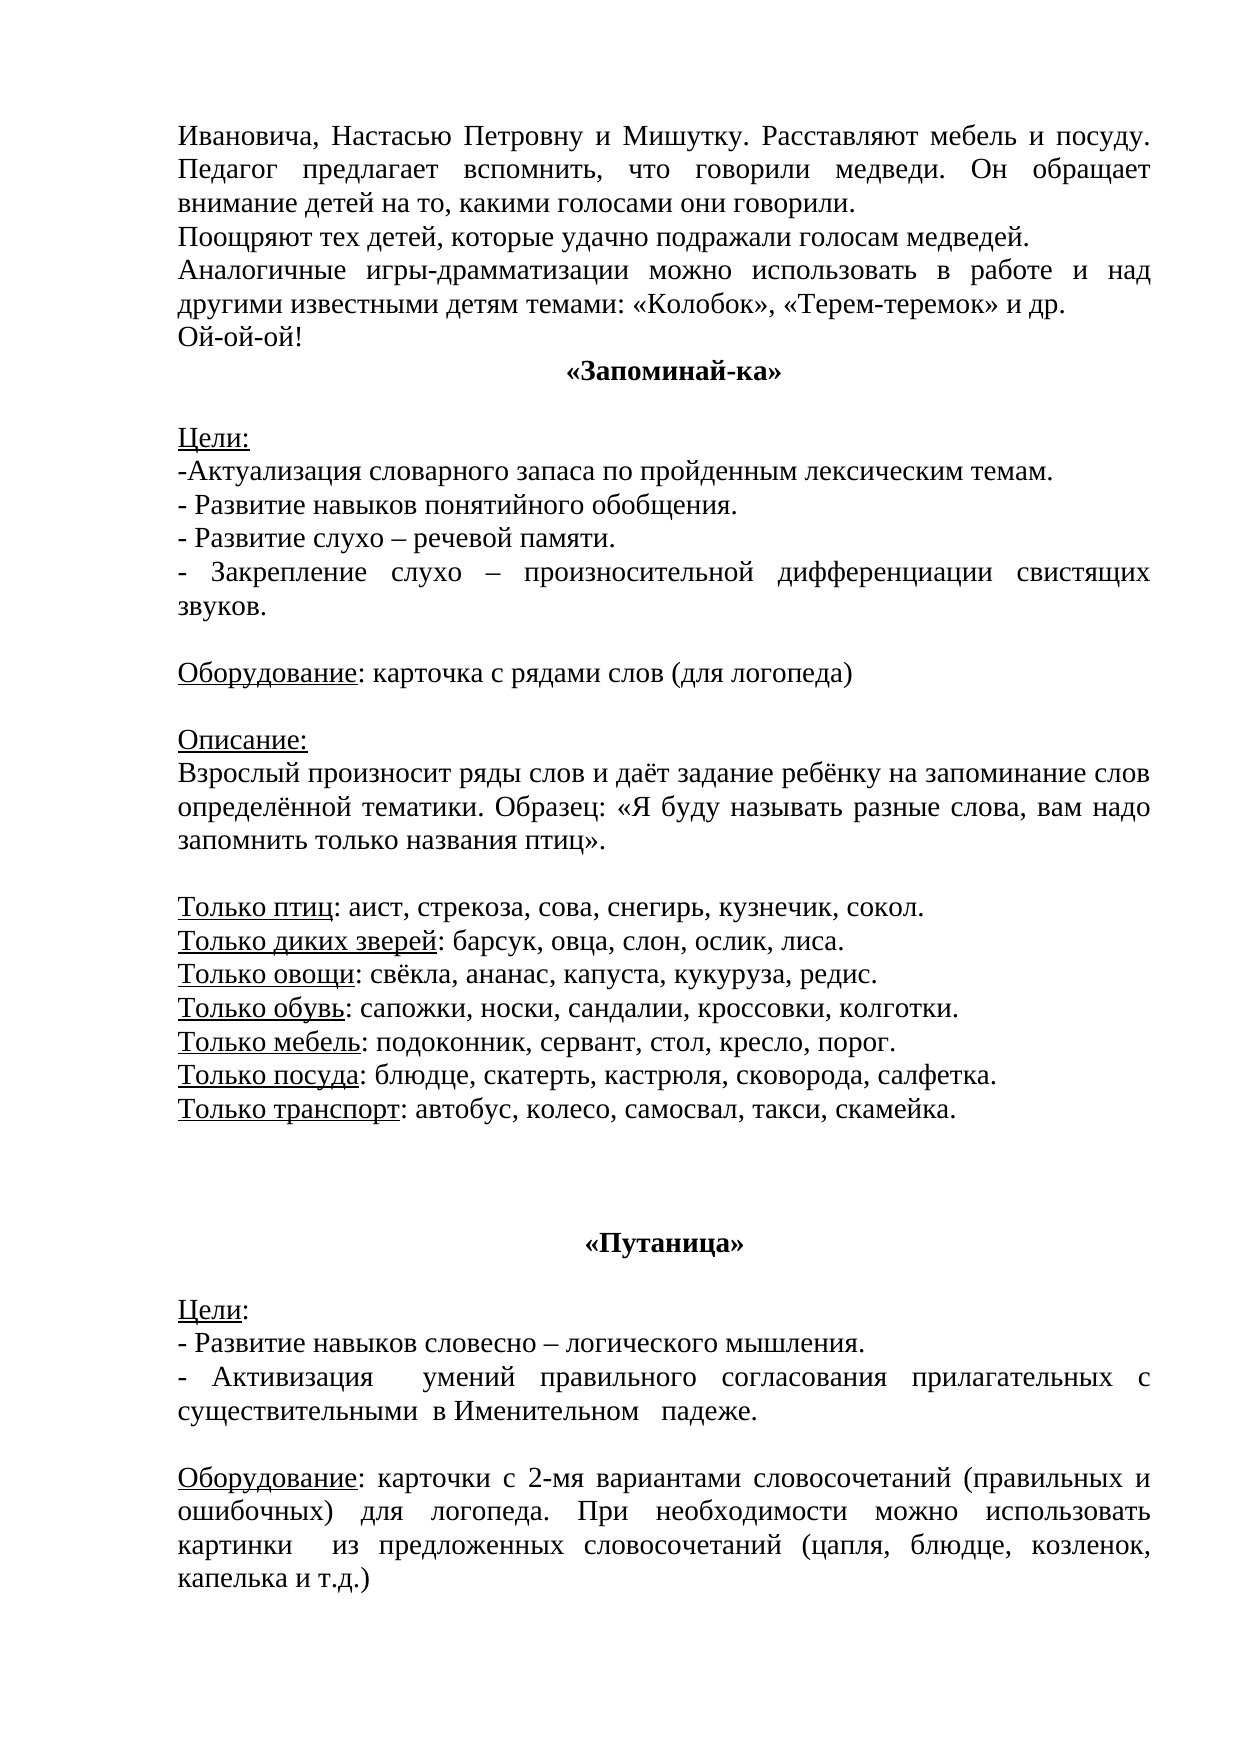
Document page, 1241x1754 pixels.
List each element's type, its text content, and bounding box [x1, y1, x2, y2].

text - Закрепление слухо – произносительной дифференциации свистящих звуков. [177, 554, 1152, 621]
text Цели: [177, 1292, 1152, 1326]
text - Развитие слухо – речевой памяти. [177, 521, 1152, 554]
text Только мебель: подоконник, сервант, стол, кресло, порог. [177, 1024, 1152, 1057]
text «Запоминай-ка» [177, 353, 1152, 386]
text Только диких зверей: барсук, овца, слон, ослик, лиса. [177, 923, 1152, 957]
text Цели: [177, 420, 1152, 453]
text - Развитие навыков понятийного обобщения. [177, 487, 1152, 521]
text Только овощи: свёкла, ананас, капуста, кукуруза, редис. [177, 957, 1152, 990]
text Взрослый произносит ряды слов и даёт задание ребёнку на запоминание слов определённой тематики. Образец: «Я буду называть разные слова, вам надо запомнить только названия птиц». [177, 755, 1152, 856]
text -Актуализация словарного запаса по пройденным лексическим темам. [177, 453, 1152, 487]
text Поощряют тех детей, которые удачно подражали голосам медведей. [177, 219, 1152, 252]
text Описание: [177, 722, 1152, 755]
text Оборудование: карточка с рядами слов (для логопеда) [177, 655, 1152, 688]
text Только птиц: аист, стрекоза, сова, снегирь, кузнечик, сокол. [177, 889, 1152, 923]
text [177, 118, 1152, 219]
text - Развитие навыков словесно – логического мышления. [177, 1326, 1152, 1359]
text Ой-ой-ой! [177, 319, 1152, 353]
text Аналогичные игры-драмматизации можно использовать в работе и над другими известными детям темами: «Колобок», «Терем-теремок» и др. [177, 252, 1152, 319]
text Только транспорт: автобус, колесо, самосвал, такси, скамейка. [177, 1091, 1152, 1124]
text Только посуда: блюдце, скатерть, кастрюля, сковорода, салфетка. [177, 1057, 1152, 1091]
text «Путаница» [177, 1225, 1152, 1258]
text Только обувь: сапожки, носки, сандалии, кроссовки, колготки. [177, 990, 1152, 1024]
text Оборудование: карточки с 2-мя вариантами словосочетаний (правильных и ошибочных) для логопеда. При необходимости можно использовать картинки из предложенных словосочетаний (цапля, блюдце, козленок, капелька и т.д.) [177, 1460, 1152, 1594]
text - Активизация умений правильного согласования прилагательных с существительными в Именительном падеже. [177, 1359, 1152, 1426]
